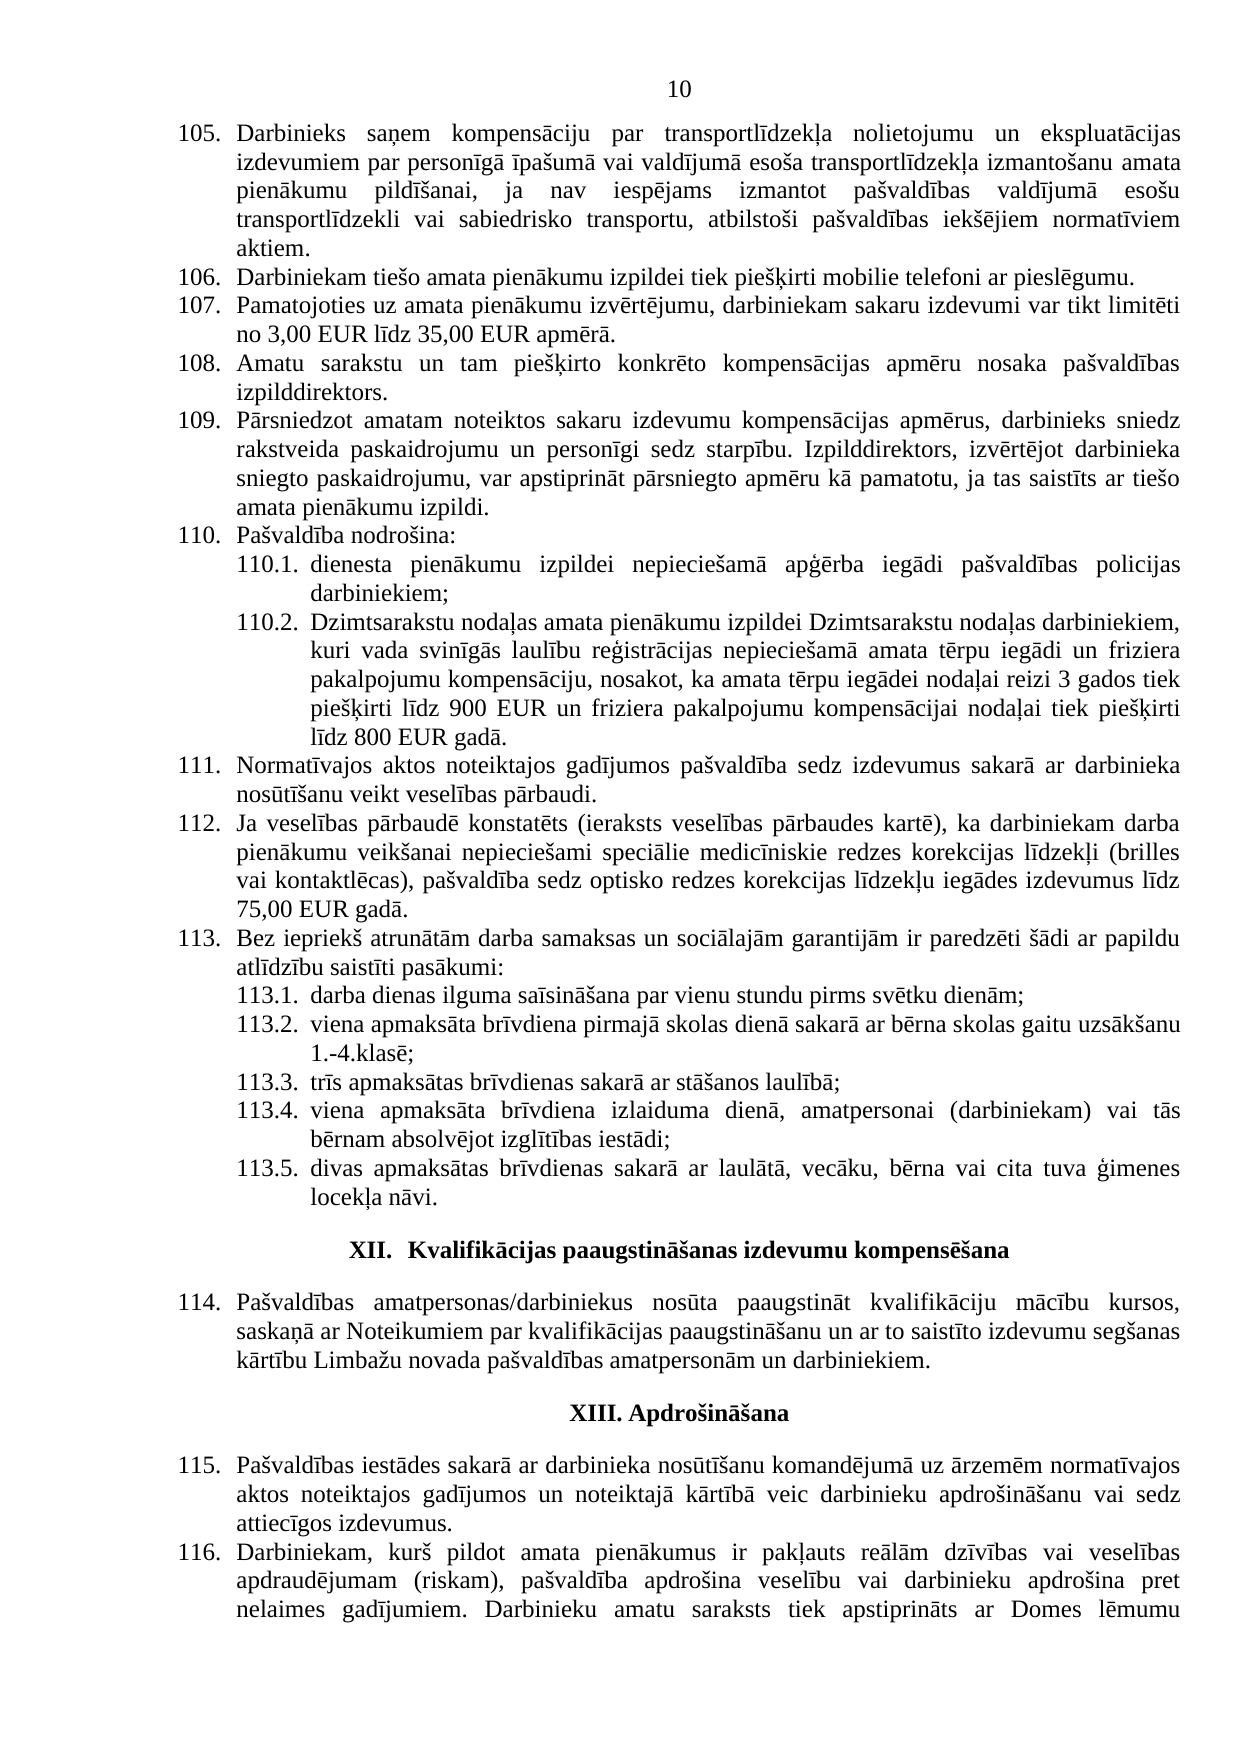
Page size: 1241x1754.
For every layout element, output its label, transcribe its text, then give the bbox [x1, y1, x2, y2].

list Ja veselības pārbaudē konstatēts (ieraksts veselības pārbaudes kartē), ka darbiniekam darba pienākumu veikšanai nepieciešami speciālie medicīniskie redzes korekcijas līdzekļi (brilles vai kontaktlēcas), pašvaldība sedz optisko redzes korekcijas līdzekļu iegādes izdevumus līdz 75,00 EUR gadā. [177, 808, 1181, 923]
list trīs apmaksātas brīvdienas sakarā ar stāšanos laulībā; [236, 1067, 1181, 1096]
list darba dienas ilguma saīsināšana par vienu stundu pirms svētku dienām; [236, 981, 1181, 1009]
list Pašvaldības iestādes sakarā ar darbinieka nosūtīšanu komandējumā uz ārzemēm normatīvajos aktos noteiktajos gadījumos un noteiktajā kārtībā veic darbinieku apdrošināšanu vai sedz attiecīgos izdevumus. [177, 1451, 1181, 1537]
list Amatu sarakstu un tam piešķirto konkrēto kompensācijas apmēru nosaka pašvaldības izpilddirektors. [177, 348, 1181, 406]
list dienesta pienākumu izpildei nepieciešamā apģērba iegādi pašvaldības policijas darbiniekiem; [236, 549, 1181, 607]
list Pašvaldība nodrošina: [177, 521, 1181, 549]
list Darbiniekam tiešo amata pienākumu izpildei tiek piešķirti mobilie telefoni ar pieslēgumu. [177, 262, 1181, 291]
list Apdrošināšana [177, 1398, 1181, 1427]
list Kvalifikācijas paaugstināšanas izdevumu kompensēšana [177, 1235, 1181, 1263]
list Bez iepriekš atrunātām darba samaksas un sociālajām garantijām ir paredzēti šādi ar papildu atlīdzību saistīti pasākumi: [177, 923, 1181, 981]
list Dzimtsarakstu nodaļas amata pienākumu izpildei Dzimtsarakstu nodaļas darbiniekiem, kuri vada svinīgās laulību reģistrācijas nepieciešamā amata tērpu iegādi un friziera pakalpojumu kompensāciju, nosakot, ka amata tērpu iegādei nodaļai reizi 3 gados tiek piešķirti līdz 900 EUR un friziera pakalpojumu kompensācijai nodaļai tiek piešķirti līdz 800 EUR gadā. [236, 607, 1181, 751]
list Pamatojoties uz amata pienākumu izvērtējumu, darbiniekam sakaru izdevumi var tikt limitēti no 3,00 EUR līdz 35,00 EUR apmērā. [177, 291, 1181, 348]
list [177, 1537, 1181, 1623]
list viena apmaksāta brīvdiena izlaiduma dienā, amatpersonai (darbiniekam) vai tās bērnam absolvējot izglītības iestādi; [236, 1096, 1181, 1153]
list viena apmaksāta brīvdiena pirmajā skolas dienā sakarā ar bērna skolas gaitu uzsākšanu 1.-4.klasē; [236, 1009, 1181, 1067]
list Darbinieks saņem kompensāciju par transportlīdzekļa nolietojumu un ekspluatācijas izdevumiem par personīgā īpašumā vai valdījumā esoša transportlīdzekļa izmantošanu amata pienākumu pildīšanai, ja nav iespējams izmantot pašvaldības valdījumā esošu transportlīdzekli vai sabiedrisko transportu, atbilstoši pašvaldības iekšējiem normatīviem aktiem. [177, 118, 1181, 262]
list Pašvaldības amatpersonas/darbiniekus nosūta paaugstināt kvalifikāciju mācību kursos, saskaņā ar Noteikumiem par kvalifikācijas paaugstināšanu un ar to saistīto izdevumu segšanas kārtību Limbažu novada pašvaldības amatpersonām un darbiniekiem. [177, 1287, 1181, 1374]
list divas apmaksātas brīvdienas sakarā ar laulātā, vecāku, bērna vai cita tuva ģimenes locekļa nāvi. [236, 1153, 1181, 1211]
list Pārsniedzot amatam noteiktos sakaru izdevumu kompensācijas apmērus, darbinieks sniedz rakstveida paskaidrojumu un personīgi sedz starpību. Izpilddirektors, izvērtējot darbinieka sniegto paskaidrojumu, var apstiprināt pārsniegto apmēru kā pamatotu, ja tas saistīts ar tiešo amata pienākumu izpildi. [177, 406, 1181, 521]
list Normatīvajos aktos noteiktajos gadījumos pašvaldība sedz izdevumus sakarā ar darbinieka nosūtīšanu veikt veselības pārbaudi. [177, 751, 1181, 808]
